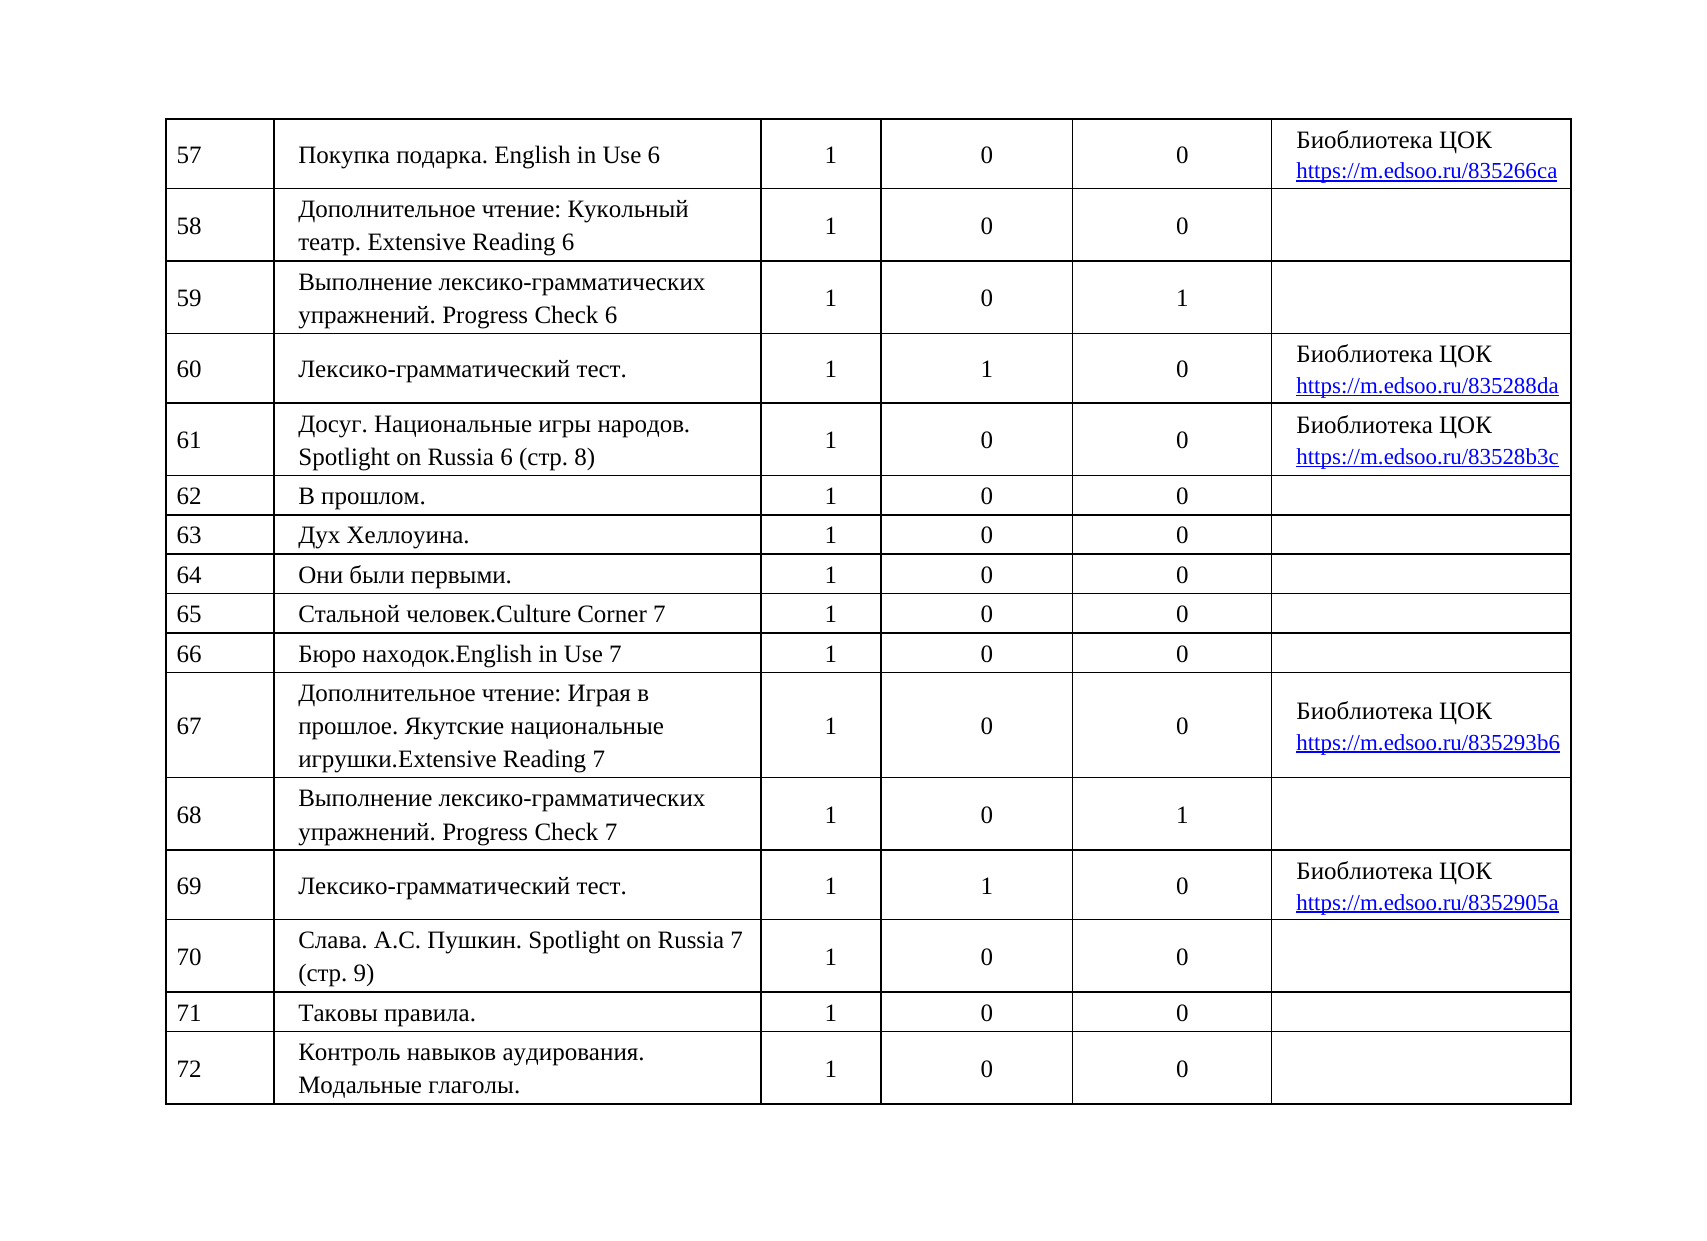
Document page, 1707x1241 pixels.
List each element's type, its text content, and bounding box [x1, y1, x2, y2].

table_cell 0 [1073, 851, 1271, 919]
table_cell [1272, 778, 1570, 849]
table_cell [1272, 476, 1570, 514]
table_cell 1 [762, 262, 880, 332]
table_cell Лексико-грамматический тест. [275, 851, 760, 919]
table_cell 1 [762, 334, 880, 402]
table_cell 63 [167, 516, 273, 553]
table_cell 0 [882, 262, 1072, 332]
table_cell 0 [1073, 555, 1271, 593]
table_cell 57 [167, 120, 273, 188]
table_cell Биоблиотека ЦОК https://m.edsoo.ru/835293b6 [1272, 673, 1570, 777]
table_cell 0 [1073, 516, 1271, 553]
table_cell 1 [762, 851, 880, 919]
table_cell 59 [167, 262, 273, 332]
table_cell Стальной человек.Culture Corner 7 [275, 594, 760, 632]
table_cell 0 [882, 476, 1072, 514]
table_cell [1272, 555, 1570, 593]
table_cell 0 [1073, 1032, 1271, 1103]
table_cell 1 [762, 594, 880, 632]
table_cell Биоблиотека ЦОК https://m.edsoo.ru/835266ca [1272, 120, 1570, 188]
table_cell 1 [1073, 778, 1271, 849]
table_cell [1272, 516, 1570, 553]
table_cell 1 [762, 1032, 880, 1103]
table_cell Выполнение лексико-грамматических упражнений. Progress Check 6 [275, 262, 760, 332]
table_cell 1 [1073, 262, 1271, 332]
table_cell 62 [167, 476, 273, 514]
table_cell 1 [762, 993, 880, 1031]
table_cell Дополнительное чтение: Играя в прошлое. Якутские национальные игрушки.Extensive Reading 7 [275, 673, 760, 777]
table_cell 68 [167, 778, 273, 849]
table_cell 1 [762, 778, 880, 849]
table_cell Бюро находок.English in Use 7 [275, 634, 760, 671]
table_cell 1 [762, 634, 880, 671]
table_cell 72 [167, 1032, 273, 1103]
table_cell 1 [762, 189, 880, 260]
table_cell 60 [167, 334, 273, 402]
table_cell 1 [762, 404, 880, 474]
table_cell 0 [882, 778, 1072, 849]
table_cell [1272, 634, 1570, 671]
table_cell 1 [762, 920, 880, 991]
table_cell 0 [1073, 476, 1271, 514]
table_cell 0 [1073, 404, 1271, 474]
table_cell Они были первыми. [275, 555, 760, 593]
table_cell [1272, 262, 1570, 332]
table_cell Дополнительное чтение: Кукольный театр. Extensive Reading 6 [275, 189, 760, 260]
table_cell 0 [882, 993, 1072, 1031]
table_cell 1 [762, 516, 880, 553]
table_cell [1272, 920, 1570, 991]
table_cell Покупка подарка. English in Use 6 [275, 120, 760, 188]
table_cell 1 [762, 555, 880, 593]
table_cell 1 [762, 476, 880, 514]
table_cell 1 [882, 334, 1072, 402]
table_cell 65 [167, 594, 273, 632]
table_cell 0 [1073, 594, 1271, 632]
table_cell Биоблиотека ЦОК https://m.edsoo.ru/83528b3c [1272, 404, 1570, 474]
table_cell 0 [1073, 993, 1271, 1031]
table_cell Дух Хеллоуина. [275, 516, 760, 553]
table_cell Биоблиотека ЦОК https://m.edsoo.ru/835288da [1272, 334, 1570, 402]
table_cell [1272, 594, 1570, 632]
table_cell 66 [167, 634, 273, 671]
table_cell 0 [882, 555, 1072, 593]
table_cell 0 [882, 673, 1072, 777]
table_cell Контроль навыков аудирования. Модальные глаголы. [275, 1032, 760, 1103]
table_cell Биоблиотека ЦОК https://m.edsoo.ru/8352905a [1272, 851, 1570, 919]
table_cell 0 [882, 516, 1072, 553]
table_cell 61 [167, 404, 273, 474]
table_cell 69 [167, 851, 273, 919]
table_cell Таковы правила. [275, 993, 760, 1031]
table_cell [1272, 189, 1570, 260]
table_cell 0 [1073, 120, 1271, 188]
table_cell 1 [762, 673, 880, 777]
table_cell 67 [167, 673, 273, 777]
table_cell 64 [167, 555, 273, 593]
table_cell [1272, 1032, 1570, 1103]
table_cell 1 [882, 851, 1072, 919]
table_cell Выполнение лексико-грамматических упражнений. Progress Check 7 [275, 778, 760, 849]
table_cell Досуг. Национальные игры народов. Spotlight on Russia 6 (стр. 8) [275, 404, 760, 474]
table_cell 0 [1073, 334, 1271, 402]
table_cell 0 [882, 594, 1072, 632]
table_cell 0 [1073, 920, 1271, 991]
table_cell 71 [167, 993, 273, 1031]
table_cell [1272, 993, 1570, 1031]
table_cell 0 [1073, 189, 1271, 260]
table_cell 0 [882, 1032, 1072, 1103]
table_cell 0 [1073, 634, 1271, 671]
table_cell В прошлом. [275, 476, 760, 514]
table_cell 0 [882, 920, 1072, 991]
table_cell Слава. А.С. Пушкин. Spotlight on Russia 7 (стр. 9) [275, 920, 760, 991]
table_cell 0 [882, 120, 1072, 188]
table_cell 1 [762, 120, 880, 188]
table_cell 58 [167, 189, 273, 260]
table_cell 70 [167, 920, 273, 991]
table_cell 0 [882, 404, 1072, 474]
table_cell 0 [882, 189, 1072, 260]
table_cell 0 [1073, 673, 1271, 777]
table_cell Лексико-грамматический тест. [275, 334, 760, 402]
table_cell 0 [882, 634, 1072, 671]
